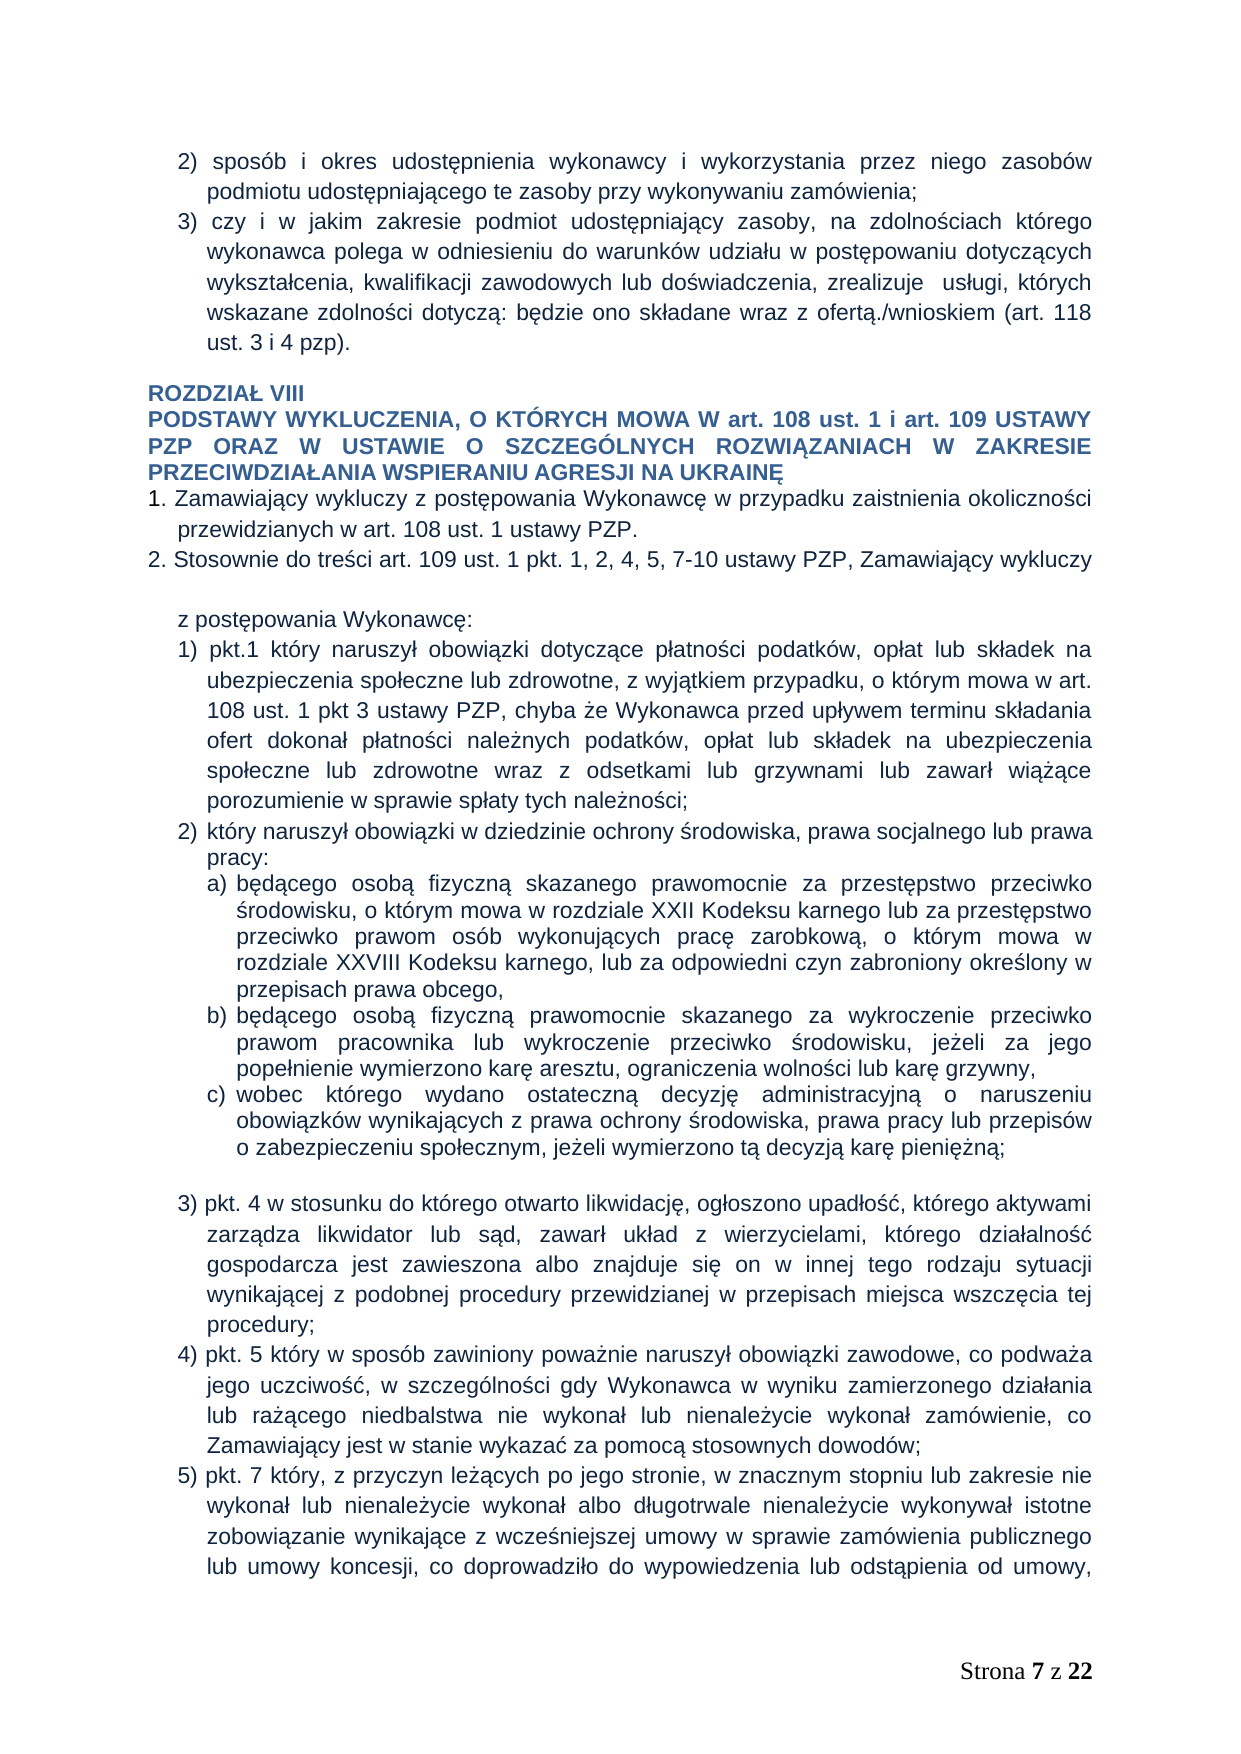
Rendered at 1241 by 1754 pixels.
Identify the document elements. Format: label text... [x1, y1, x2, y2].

text PODSTAWY WYKLUCZENIA, O KTÓRYCH MOWA W art. 108 ust. 1 i art. 109 USTAWY PZP ORAZ W USTAWIE O SZCZEGÓLNYCH ROZWIĄZANIACH W ZAKRESIE PRZECIWDZIAŁANIA WSPIERANIU AGRESJI NA UKRAINĘ [148, 406, 1093, 485]
text 4) pkt. 5 który w sposób zawiniony poważnie naruszył obowiązki zawodowe, co podważa jego uczciwość, w szczególności gdy Wykonawca w wyniku zamierzonego działania lub rażącego niedbalstwa nie wykonał lub nienależycie wykonał zamówienie, co Zamawiający jest w stanie wykazać za pomocą stosownych dowodów; [177, 1341, 1093, 1458]
text 2) sposób i okres udostępnienia wykonawcy i wykorzystania przez niego zasobów podmiotu udostępniającego te zasoby przy wykonywaniu zamówienia; [177, 148, 1093, 204]
text 1) pkt.1 który naruszył obowiązki dotyczące płatności podatków, opłat lub składek na ubezpieczenia społeczne lub zdrowotne, z wyjątkiem przypadku, o którym mowa w art. 108 ust. 1 pkt 3 ustawy PZP, chyba że Wykonawca przed upływem terminu składania ofert dokonał płatności należnych podatków, opłat lub składek na ubezpieczenia społeczne lub zdrowotne wraz z odsetkami lub grzywnami lub zawarł wiążące porozumienie w sprawie spłaty tych należności; [177, 636, 1093, 814]
text 3) pkt. 4 w stosunku do którego otwarto likwidację, ogłoszono upadłość, którego aktywami zarządza likwidator lub sąd, zawarł układ z wierzycielami, którego działalność gospodarcza jest zawieszona albo znajduje się on w innej tego rodzaju sytuacji wynikającej z podobnej procedury przewidzianej w przepisach miejsca wszczęcia tej procedury; [177, 1190, 1093, 1338]
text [177, 1462, 1093, 1579]
list który naruszył obowiązki w dziedzinie ochrony środowiska, prawa socjalnego lub prawa pracy: [177, 818, 1093, 870]
list będącego osobą fizyczną skazanego prawomocnie za przestępstwo przeciwko środowisku, o którym mowa w rozdziale XXII Kodeksu karnego lub za przestępstwo przeciwko prawom osób wykonujących pracę zarobkową, o którym mowa w rozdziale XXVIII Kodeksu karnego, lub za odpowiedni czyn zabroniony określony w przepisach prawa obcego, [207, 870, 1093, 1002]
list będącego osobą fizyczną prawomocnie skazanego za wykroczenie przeciwko prawom pracownika lub wykroczenie przeciwko środowisku, jeżeli za jego popełnienie wymierzono karę aresztu, ograniczenia wolności lub karę grzywny, [207, 1002, 1093, 1081]
text 1. Zamawiający wykluczy z postępowania Wykonawcę w przypadku zaistnienia okoliczności przewidzianych w art. 108 ust. 1 ustawy PZP. [148, 485, 1093, 542]
text 2. Stosownie do treści art. 109 ust. 1 pkt. 1, 2, 4, 5, 7-10 ustawy PZP, Zamawiający wykluczy z postępowania Wykonawcę: [148, 546, 1093, 632]
text 3) czy i w jakim zakresie podmiot udostępniający zasoby, na zdolnościach którego wykonawca polega w odniesieniu do warunków udziału w postępowaniu dotyczących wykształcenia, kwalifikacji zawodowych lub doświadczenia, zrealizuje usługi, których wskazane zdolności dotyczą: będzie ono składane wraz z ofertą./wnioskiem (art. 118 ust. 3 i 4 pzp). [177, 208, 1093, 355]
list wobec którego wydano ostateczną decyzję administracyjną o naruszeniu obowiązków wynikających z prawa ochrony środowiska, prawa pracy lub przepisów o zabezpieczeniu społecznym, jeżeli wymierzono tą decyzją karę pieniężną; [207, 1081, 1093, 1160]
text ROZDZIAŁ VIII [148, 380, 1093, 406]
